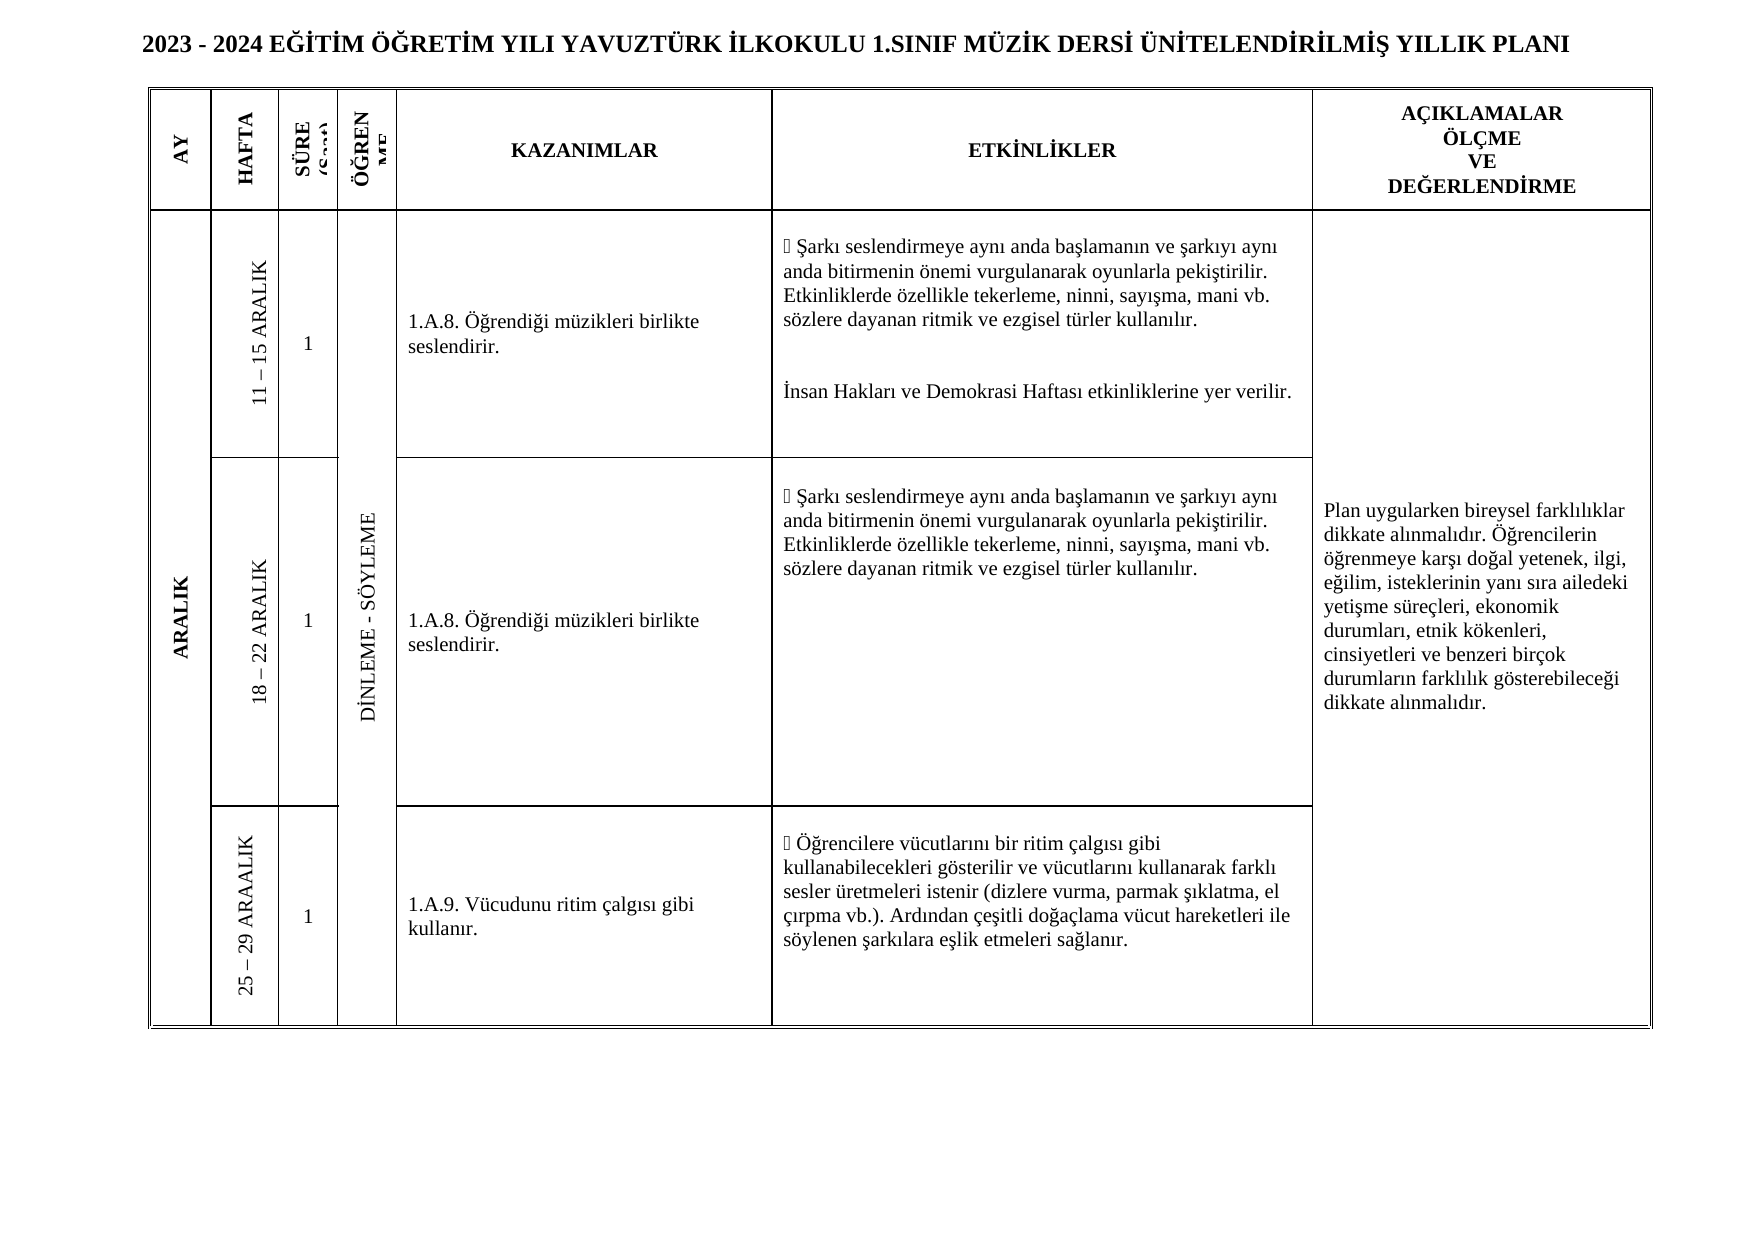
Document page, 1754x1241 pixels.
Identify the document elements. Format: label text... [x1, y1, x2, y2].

table_cell 1 [279, 211, 337, 457]
table_cell DİNLEME - SÖYLEME [338, 211, 396, 1025]
table_cell 18 – 22 ARALIK [212, 458, 278, 805]
table_header AÇIKLAMALAR ÖLÇME VE DEĞERLENDİRME [1313, 90, 1650, 209]
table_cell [773, 807, 1312, 1025]
table_cell 1 [279, 807, 337, 1025]
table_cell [397, 807, 771, 1025]
table_header ÖĞRENME ALANI [338, 90, 396, 209]
table_cell 1.A.8. Öğrendiği müzikleri birlikte seslendirir. [397, 458, 771, 805]
table_cell ARALIK [151, 211, 210, 1025]
table_header SÜRE (Saat) [279, 90, 337, 209]
table_header KAZANIMLAR [397, 90, 771, 209]
table_header ETKİNLİKLER [773, 90, 1312, 209]
table_cell 25 – 29 ARAALIK [212, 807, 278, 1025]
table_cell Şarkı seslendirmeye aynı anda başlamanın ve şarkıyı aynı anda bitirmenin önemi vurgulanarak oyunlarla pekiştirilir. Etkinliklerde özellikle tekerleme, ninni, sayışma, mani vb. sözlere dayanan ritmik ve ezgisel türler kullanılır. [773, 458, 1312, 805]
table_header HAFTA [212, 90, 278, 209]
table_cell 11 – 15 ARALIK [212, 211, 278, 457]
table_cell 1.A.8. Öğrendiği müzikleri birlikte seslendirir. [397, 211, 771, 457]
table_cell 1 [279, 458, 337, 805]
table_cell Şarkı seslendirmeye aynı anda başlamanın ve şarkıyı aynı anda bitirmenin önemi vurgulanarak oyunlarla pekiştirilir. Etkinliklerde özellikle tekerleme, ninni, sayışma, mani vb. sözlere dayanan ritmik ve ezgisel türler kullanılır. İnsan Hakları ve Demokrasi Haftası etkinliklerine yer verilir. [773, 211, 1312, 457]
table_header AY [151, 90, 210, 209]
